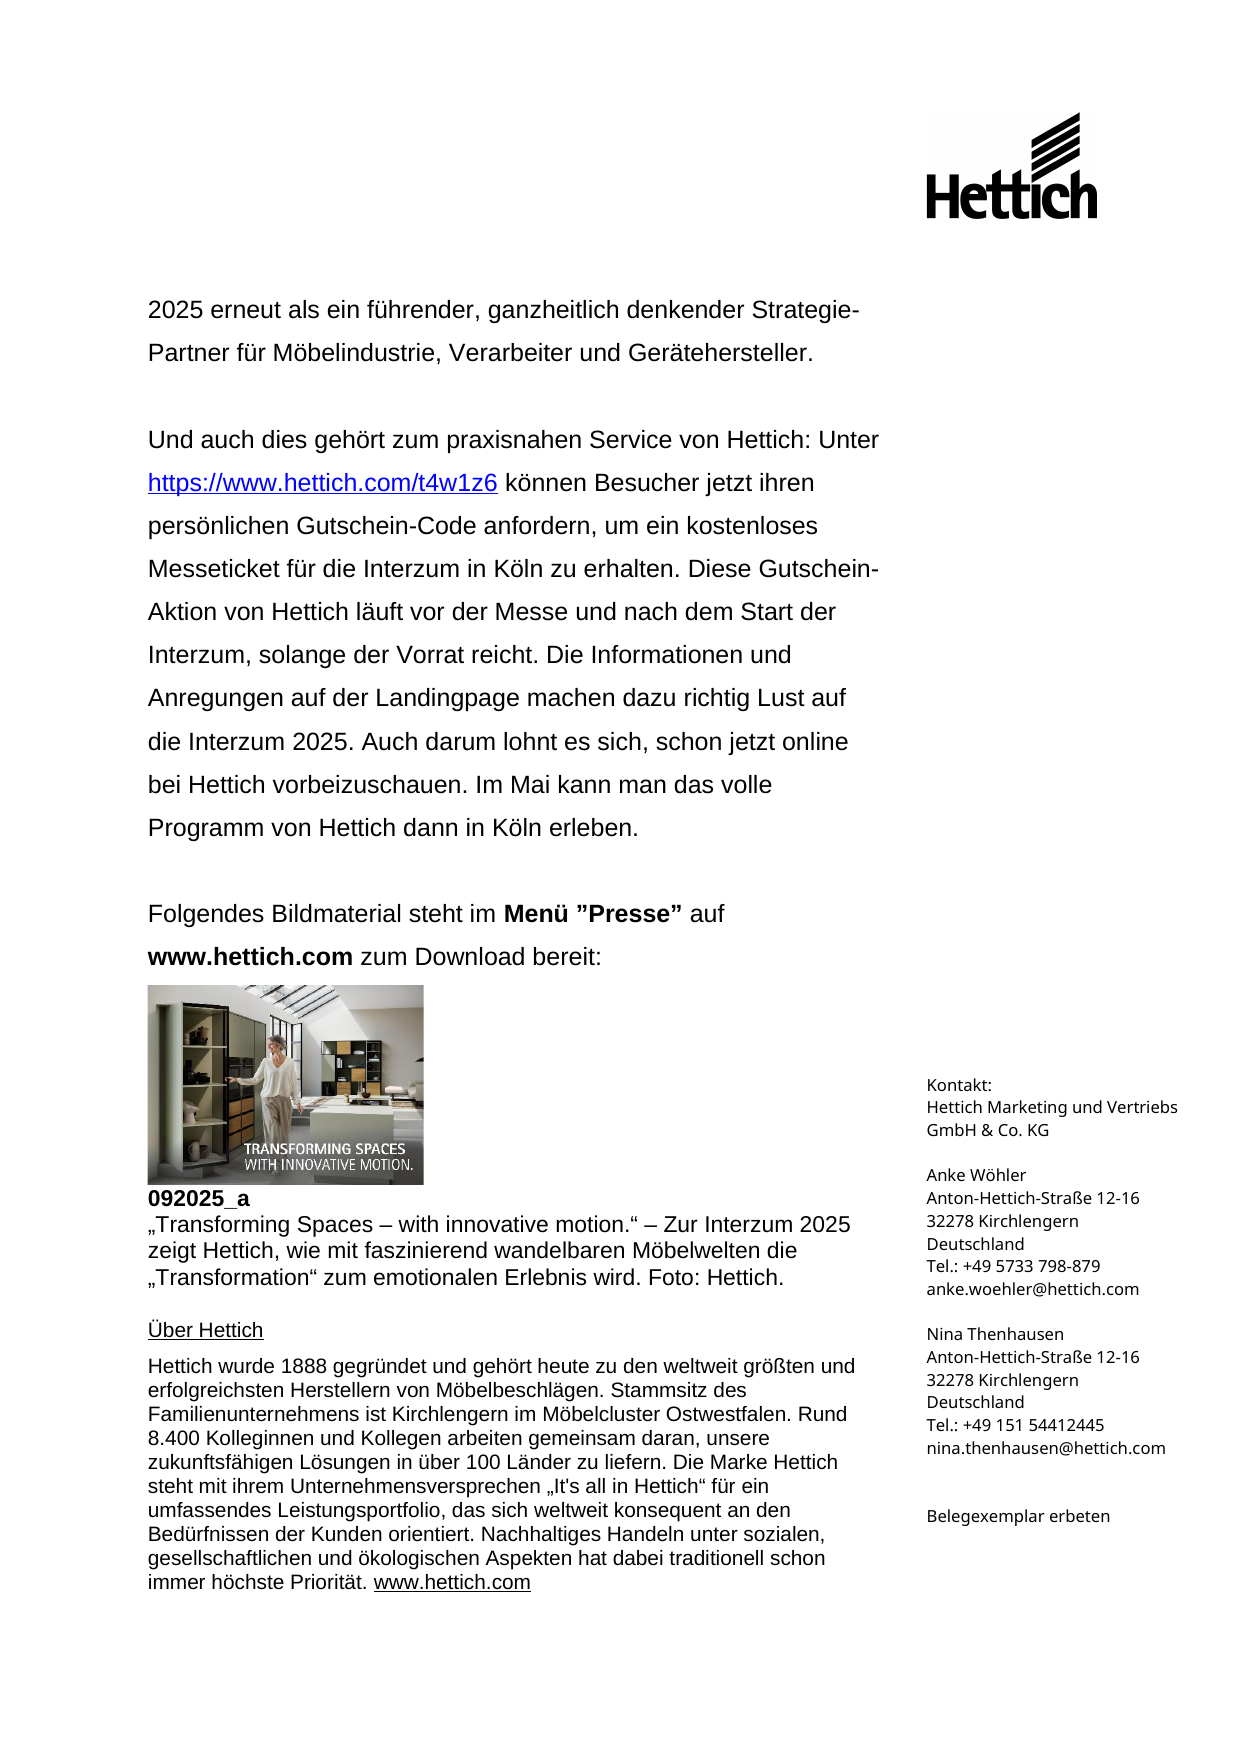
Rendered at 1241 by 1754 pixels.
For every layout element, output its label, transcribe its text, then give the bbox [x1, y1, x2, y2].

text 092025_a [148, 1184, 886, 1211]
text Folgendes Bildmaterial steht im Menü ”Presse” auf www.hettich.com zum Download bereit: [148, 899, 886, 971]
text Und auch dies gehört zum praxisnahen Service von Hettich: Unter https://www.hettich.com/t4w1z6 können Besucher jetzt ihren persönlichen Gutschein-Code anfordern, um ein kostenloses Messeticket für die Interzum in Köln zu erhalten. Diese Gutschein-Aktion von Hettich läuft vor der Messe und nach dem Start der Interzum, solange der Vorrat reicht. Die Informationen und Anregungen auf der Landingpage machen dazu richtig Lust auf die Interzum 2025. Auch darum lohnt es sich, schon jetzt online bei Hettich vorbeizuschauen. Im Mai kann man das volle Programm von Hettich dann in Köln erleben. [148, 425, 886, 842]
text „Transforming Spaces – with innovative motion.“ – Zur Interzum 2025 zeigt Hettich, wie mit faszinierend wandelbaren Möbelwelten die „Transformation“ zum emotionalen Erlebnis wird. Foto: Hettich. [148, 1211, 886, 1290]
picture [147, 985, 424, 1185]
text Hettich wurde 1888 gegründet und gehört heute zu den weltweit größten und erfolgreichsten Herstellern von Möbelbeschlägen. Stammsitz des Familienunternehmens ist Kirchlengern im Möbelcluster Ostwestfalen. Rund 8.400 Kolleginnen und Kollegen arbeiten gemeinsam daran, unsere zukunftsfähigen Lösungen in über 100 Länder zu liefern. Die Marke Hettich steht mit ihrem Unternehmensversprechen „It's all in Hettich“ für ein umfassendes Leistungsportfolio, das sich weltweit konsequent an den Bedürfnissen der Kunden orientiert. Nachhaltiges Handeln unter sozialen, gesellschaftlichen und ökologischen Aspekten hat dabei traditionell schon immer höchste Priorität. www.hettich.com [148, 1354, 886, 1593]
text Über Hettich [148, 1318, 886, 1342]
picture [926, 112, 1097, 219]
